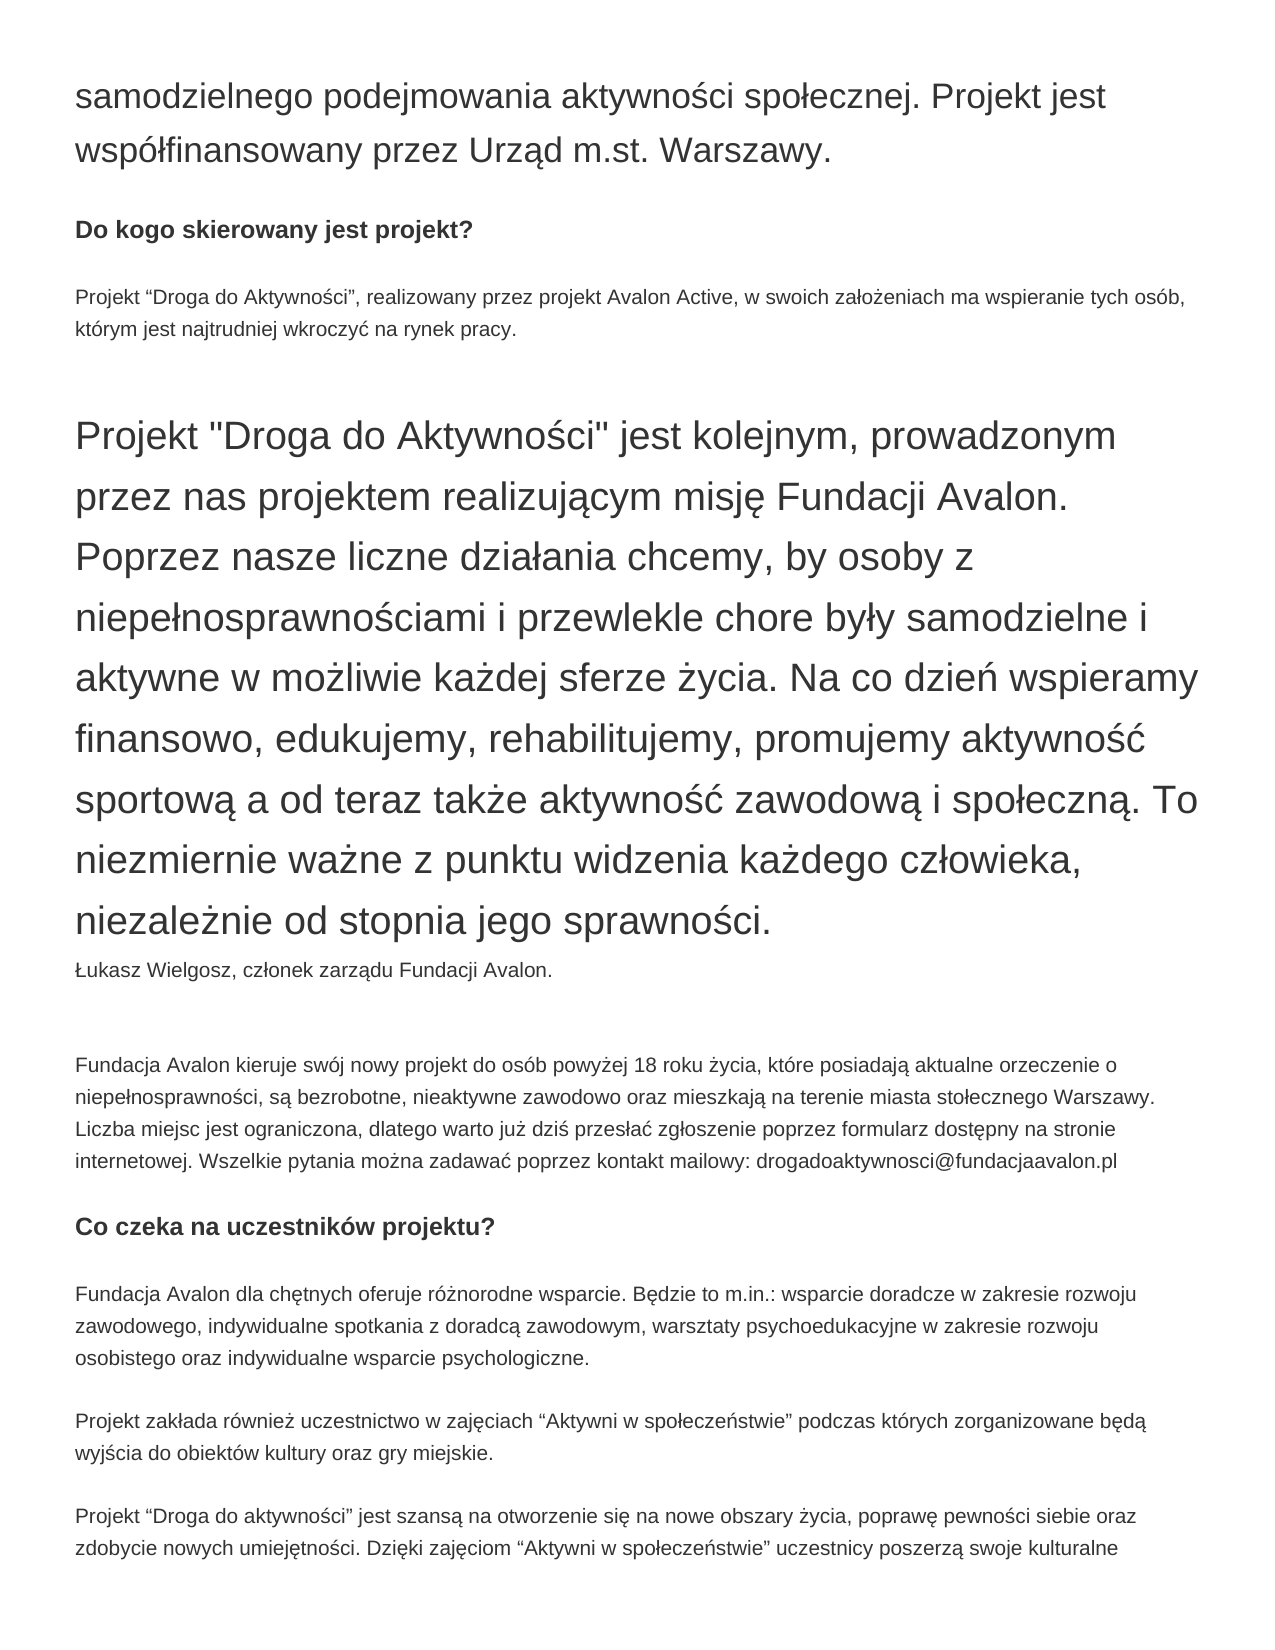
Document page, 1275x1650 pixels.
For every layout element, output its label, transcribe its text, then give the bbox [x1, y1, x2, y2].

text Co czeka na uczestników projektu? [75, 1212, 1200, 1241]
text Projekt zakłada również uczestnictwo w zajęciach “Aktywni w społeczeństwie” podczas których zorganizowane będą wyjścia do obiektów kultury oraz gry miejskie. [75, 1409, 1200, 1465]
text Projekt "Droga do Aktywności" jest kolejnym, prowadzonym przez nas projektem realizującym misję Fundacji Avalon. Poprzez nasze liczne działania chcemy, by osoby z niepełnosprawnościami i przewlekle chore były samodzielne i aktywne w możliwie każdej sferze życia. Na co dzień wspieramy finansowo, edukujemy, rehabilitujemy, promujemy aktywność sportową a od teraz także aktywność zawodową i społeczną. To niezmiernie ważne z punktu widzenia każdego człowieka, niezależnie od stopnia jego sprawności. [75, 412, 1200, 943]
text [75, 1504, 1200, 1560]
text Fundacja Avalon dla chętnych oferuje różnorodne wsparcie. Będzie to m.in.: wsparcie doradcze w zakresie rozwoju zawodowego, indywidualne spotkania z doradcą zawodowym, warsztaty psychoedukacyjne w zakresie rozwoju osobistego oraz indywidualne wsparcie psychologiczne. [75, 1282, 1200, 1369]
text Łukasz Wielgosz, członek zarządu Fundacji Avalon. [75, 958, 1200, 982]
text Projekt “Droga do Aktywności”, realizowany przez projekt Avalon Active, w swoich założeniach ma wspieranie tych osób, którym jest najtrudniej wkroczyć na rynek pracy. [75, 285, 1200, 341]
text Do kogo skierowany jest projekt? [75, 215, 1200, 244]
text Fundacja Avalon kieruje swój nowy projekt do osób powyżej 18 roku życia, które posiadają aktualne orzeczenie o niepełnosprawności, są bezrobotne, nieaktywne zawodowo oraz mieszkają na terenie miasta stołecznego Warszawy. Liczba miejsc jest ograniczona, dlatego warto już dziś przesłać zgłoszenie poprzez formularz dostępny na stronie internetowej. Wszelkie pytania można zadawać poprzez kontakt mailowy: drogadoaktywnosci@fundacjaavalon.pl [75, 1053, 1200, 1172]
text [75, 75, 1200, 170]
